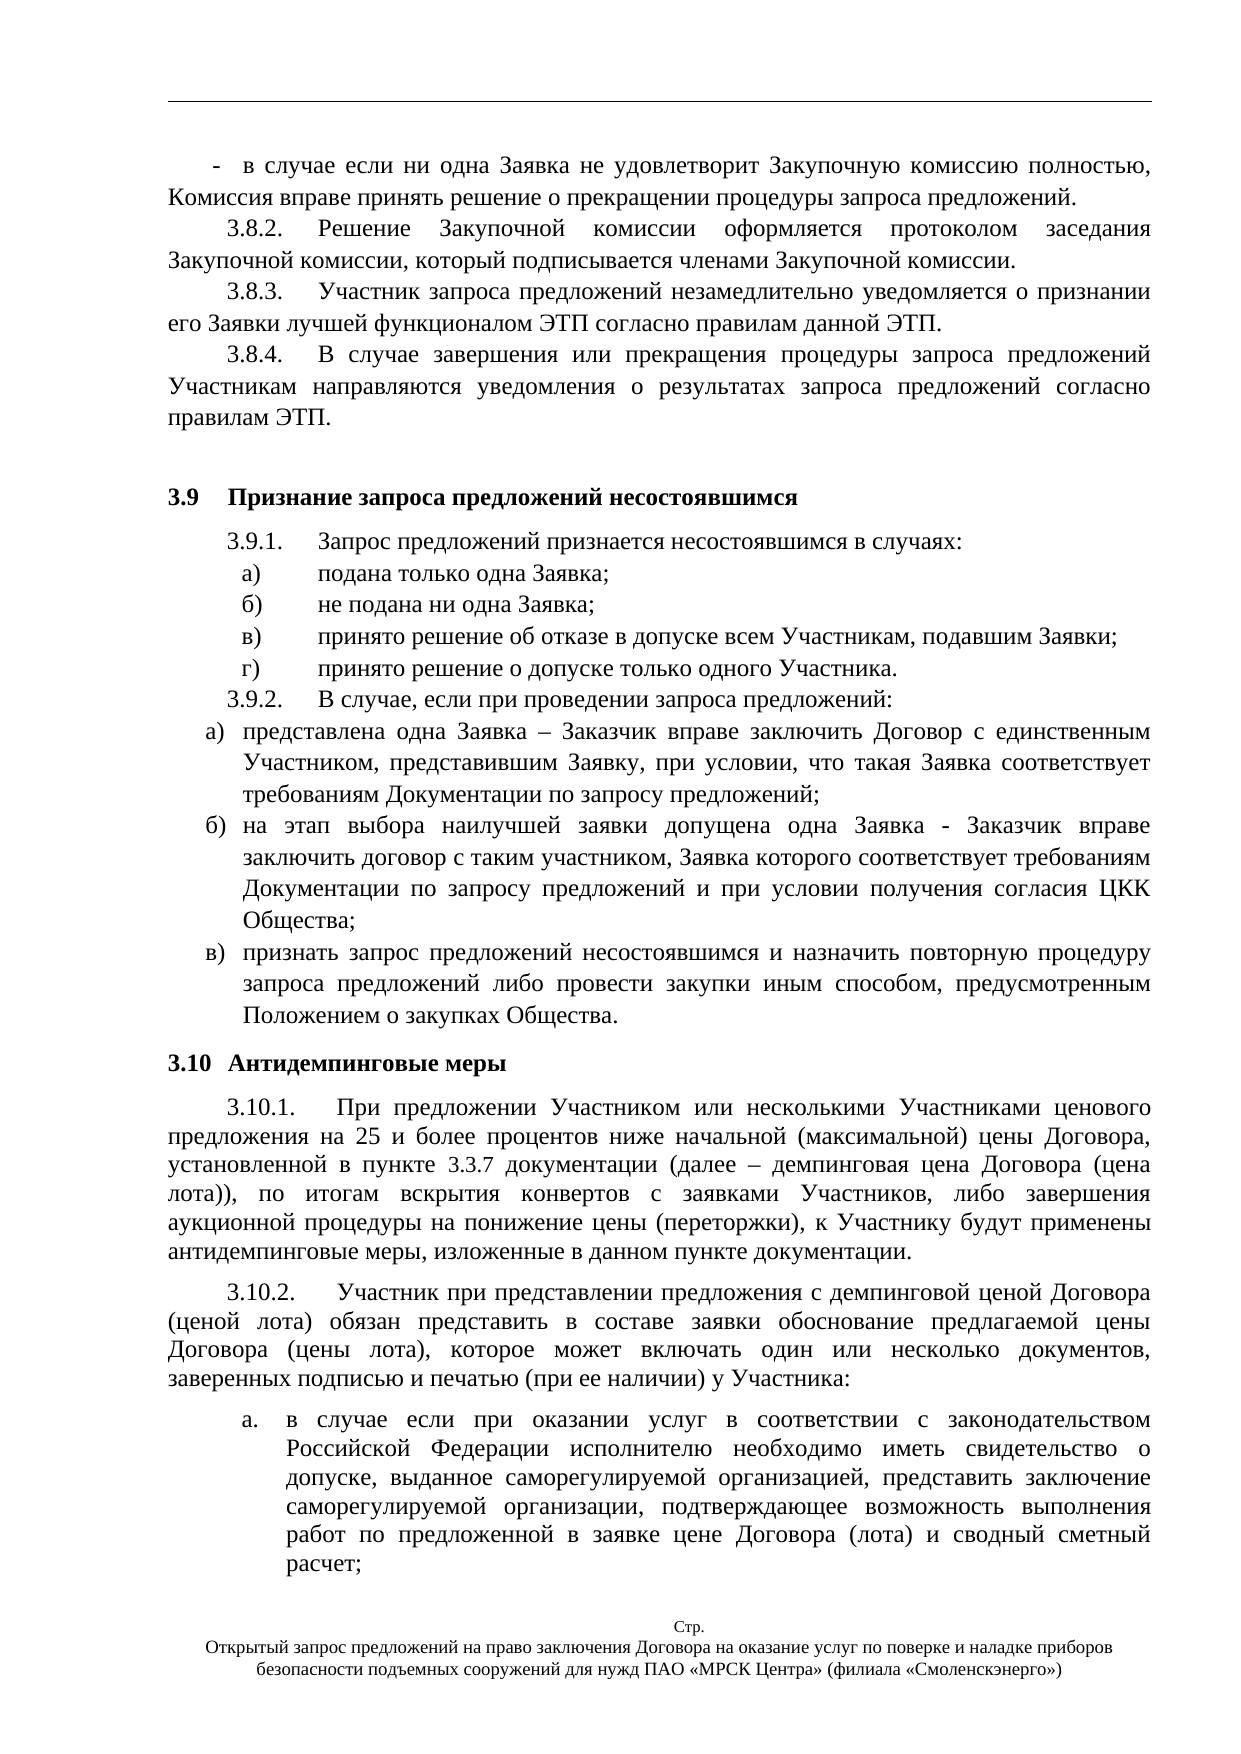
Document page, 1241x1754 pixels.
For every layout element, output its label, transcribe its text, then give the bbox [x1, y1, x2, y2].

list При предложении Участником или несколькими Участниками ценового предложения на 25 и более процентов ниже начальной (максимальной) цены Договора, установленной в пункте 3.3.7 документации (далее – демпинговая цена Договора (цена лота)), по итогам вскрытия конвертов с заявками Участников, либо завершения аукционной процедуры на понижение цены (переторжки), к Участнику будут применены антидемпинговые меры, изложенные в данном пункте документации. [168, 1092, 1152, 1264]
list В случае завершения или прекращения процедуры запроса предложений Участникам направляются уведомления о результатах запроса предложений согласно правилам ЭТП. [168, 339, 1152, 431]
subtitle Антидемпинговые меры [168, 1048, 1152, 1077]
list Участник запроса предложений незамедлительно уведомляется о признании его Заявки лучшей функционалом ЭТП согласно правилам данной ЭТП. [168, 276, 1152, 337]
list принято решение об отказе в допуске всем Участникам, подавшим Заявки; [168, 621, 1152, 650]
list не подана ни одна Заявка; [168, 589, 1152, 618]
subtitle Признание запроса предложений несостоявшимся [168, 482, 1152, 511]
list подана только одна Заявка; [168, 558, 1152, 587]
list признать запрос предложений несостоявшимся и назначить повторную процедуру запроса предложений либо провести закупки иным способом, предусмотренным Положением о закупках Общества. [205, 937, 1152, 1028]
list в случае если ни одна Заявка не удовлетворит Закупочную комиссию полностью, Комиссия вправе принять решение о прекращении процедуры запроса предложений. [168, 150, 1152, 210]
list В случае, если при проведении запроса предложений: [168, 684, 1152, 713]
list Участник при представлении предложения с демпинговой ценой Договора (ценой лота) обязан представить в составе заявки обоснование предлагаемой цены Договора (цены лота), которое может включать один или несколько документов, заверенных подписью и печатью (при ее наличии) у Участника: [168, 1277, 1152, 1392]
list на этап выбора наилучшей заявки допущена одна Заявка - Заказчик вправе заключить договор с таким участником, Заявка которого соответствует требованиям Документации по запросу предложений и при условии получения согласия ЦКК Общества; [205, 810, 1152, 934]
list принято решение о допуске только одного Участника. [168, 653, 1152, 681]
list Запрос предложений признается несостоявшимся в случаях: [168, 526, 1152, 555]
list в случае если при оказании услуг в соответствии с законодательством Российской Федерации исполнителю необходимо иметь свидетельство о допуске, выданное саморегулируемой организацией, представить заключение саморегулируемой организации, подтверждающее возможность выполнения работ по предложенной в заявке цене Договора (лота) и сводный сметный расчет; [241, 1404, 1152, 1577]
list представлена одна Заявка – Заказчик вправе заключить Договор с единственным Участником, представившим Заявку, при условии, что такая Заявка соответствует требованиям Документации по запросу предложений; [205, 716, 1152, 808]
list Решение Закупочной комиссии оформляется протоколом заседания Закупочной комиссии, который подписывается членами Закупочной комиссии. [168, 213, 1152, 273]
